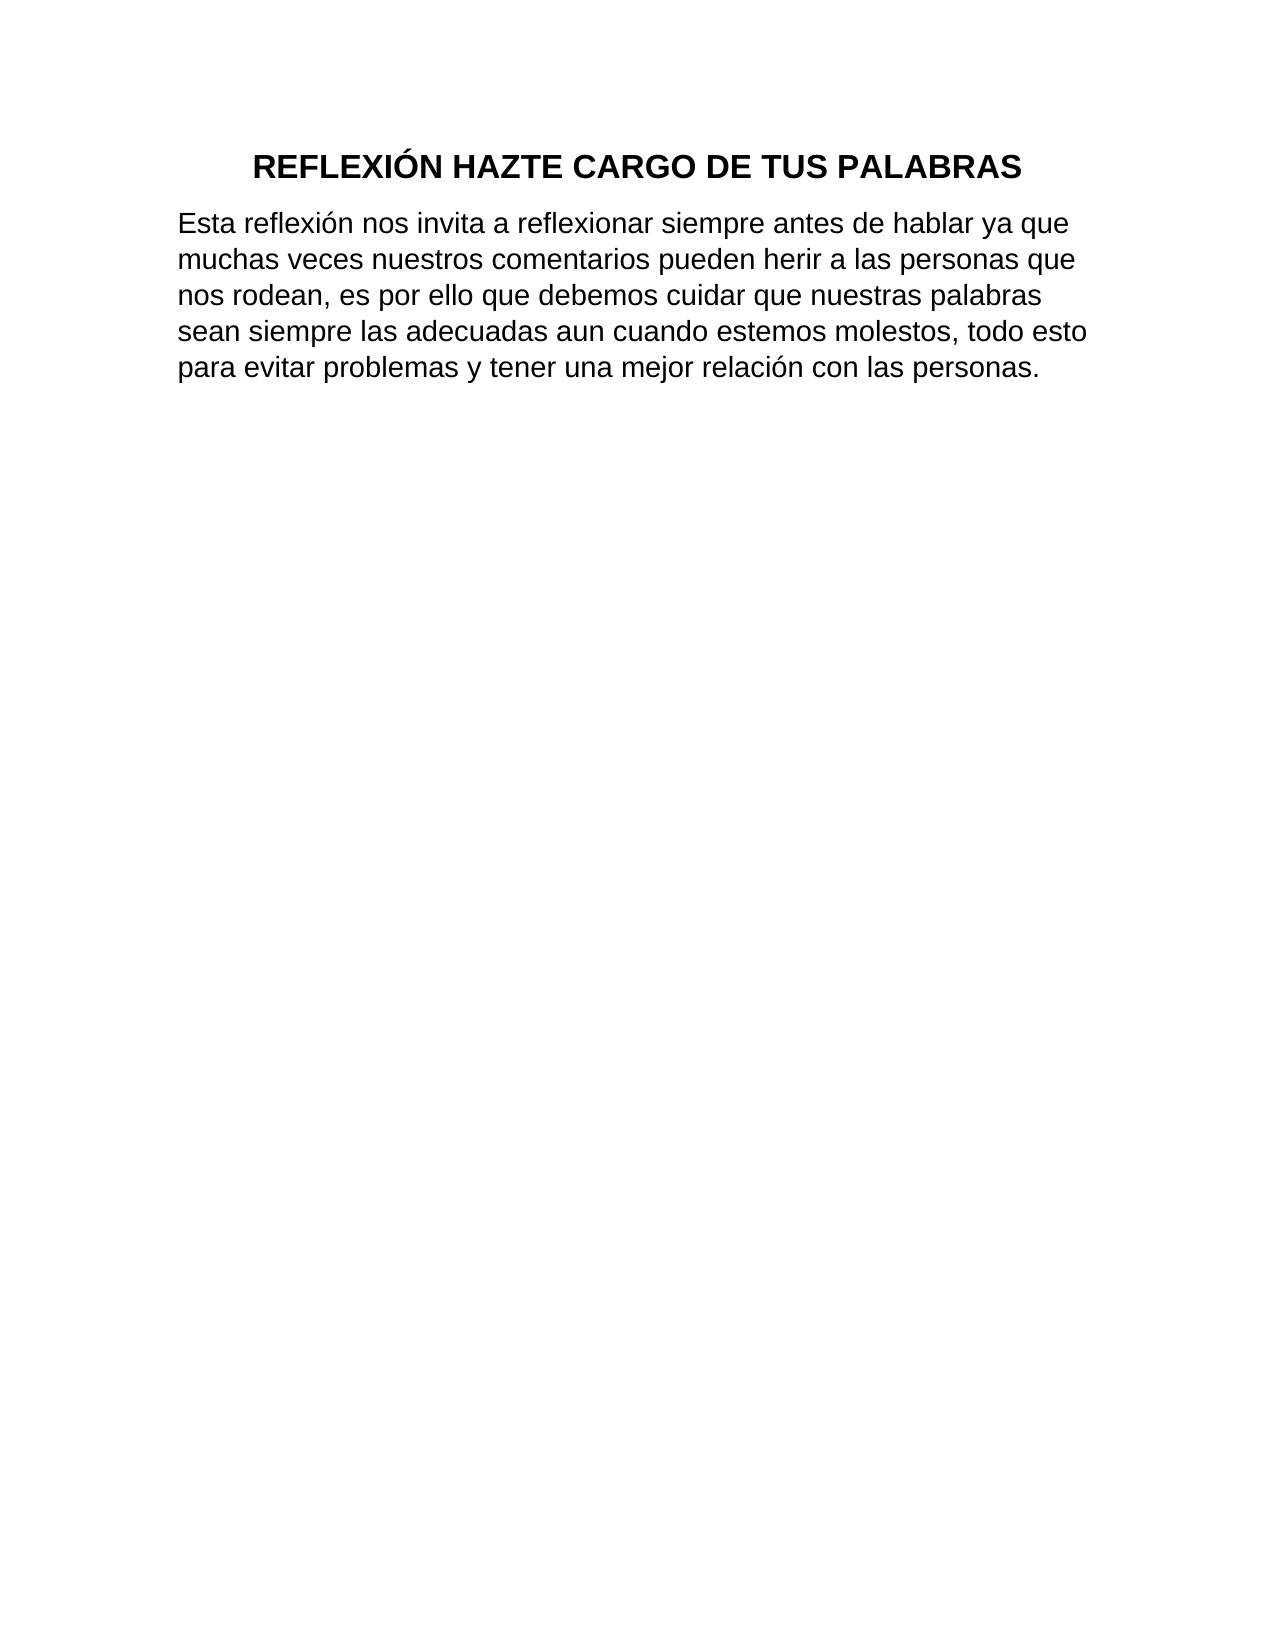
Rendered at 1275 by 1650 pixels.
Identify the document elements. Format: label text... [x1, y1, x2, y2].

text Esta reflexión nos invita a reflexionar siempre antes de hablar ya que muchas veces nuestros comentarios pueden herir a las personas que nos rodean, es por ello que debemos cuidar que nuestras palabras sean siempre las adecuadas aun cuando estemos molestos, todo esto para evitar problemas y tener una mejor relación con las personas. [177, 206, 1098, 384]
text REFLEXIÓN HAZTE CARGO DE TUS PALABRAS [177, 148, 1098, 186]
